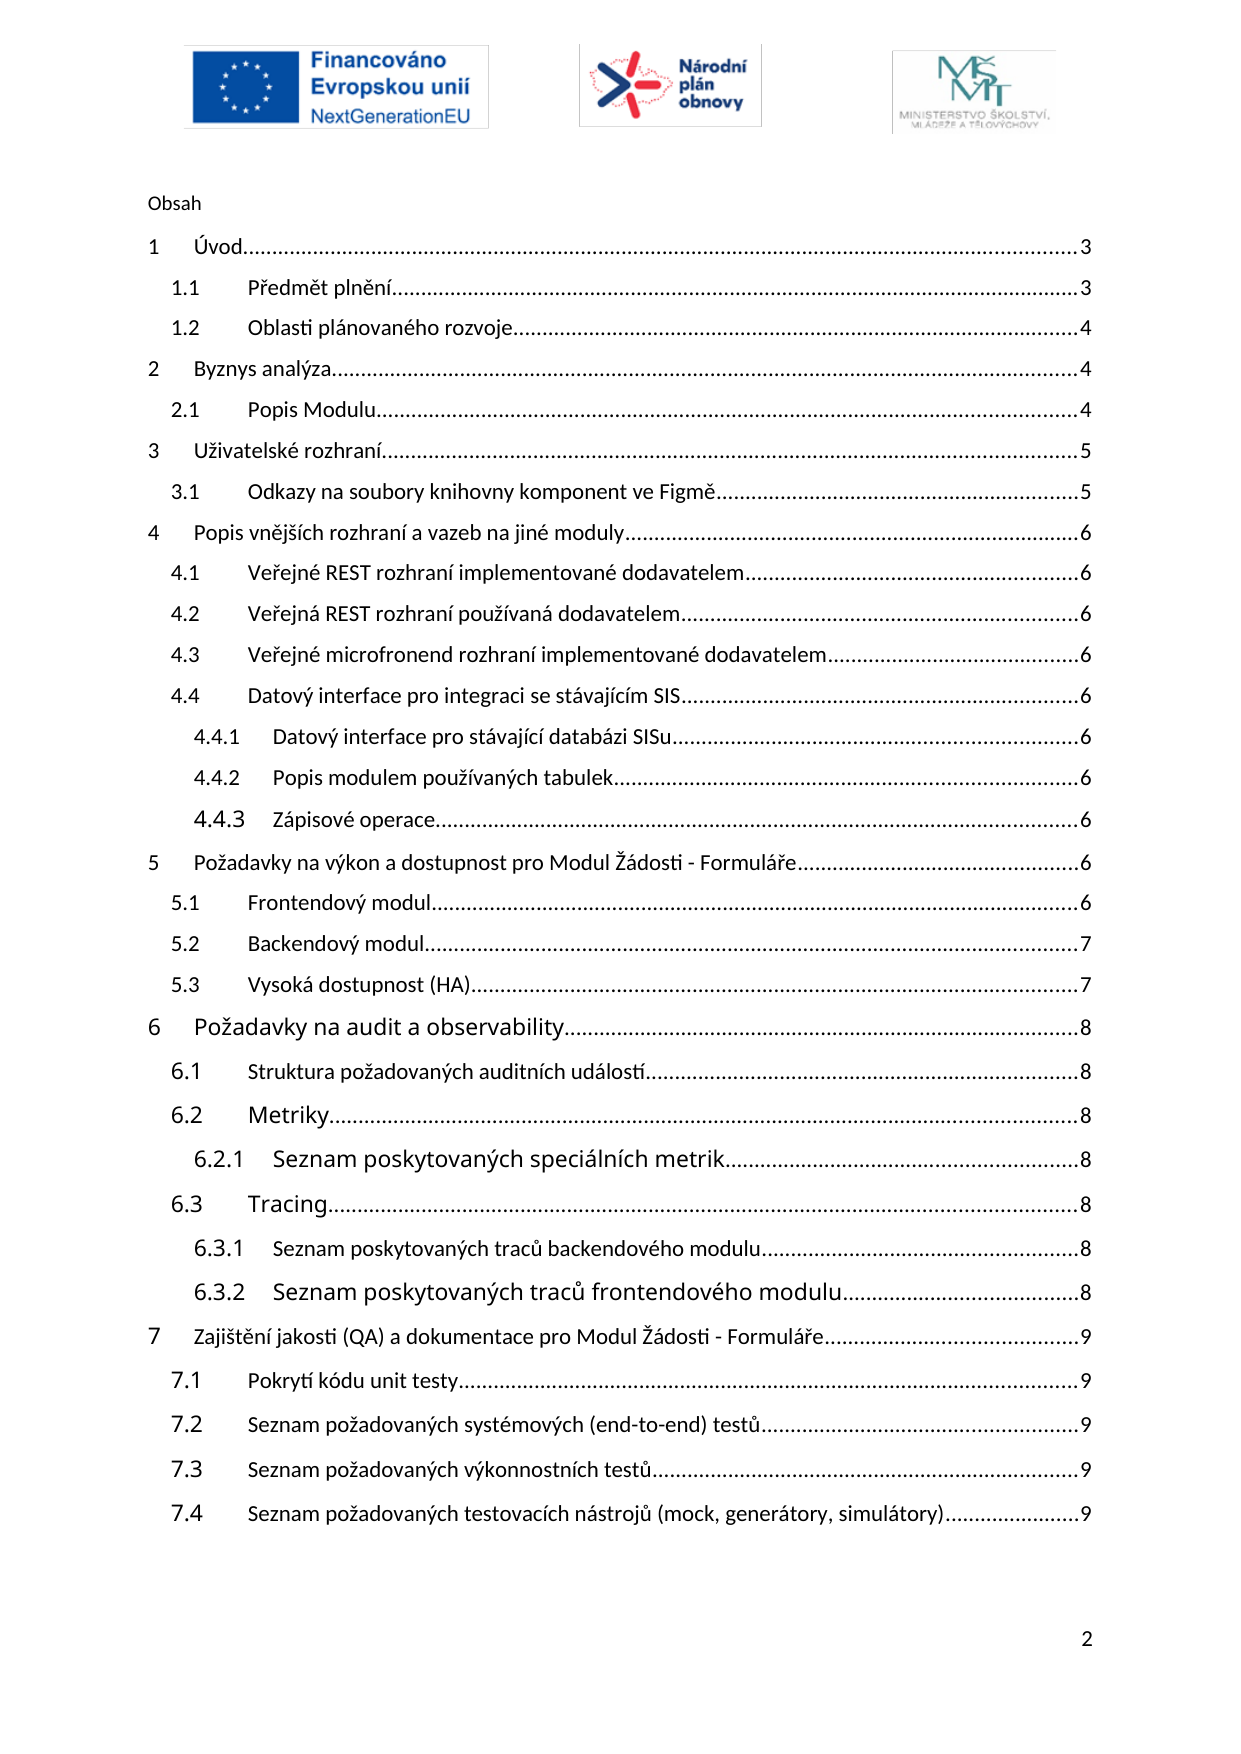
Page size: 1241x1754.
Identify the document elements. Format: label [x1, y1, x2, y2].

picture [183, 44, 1057, 134]
